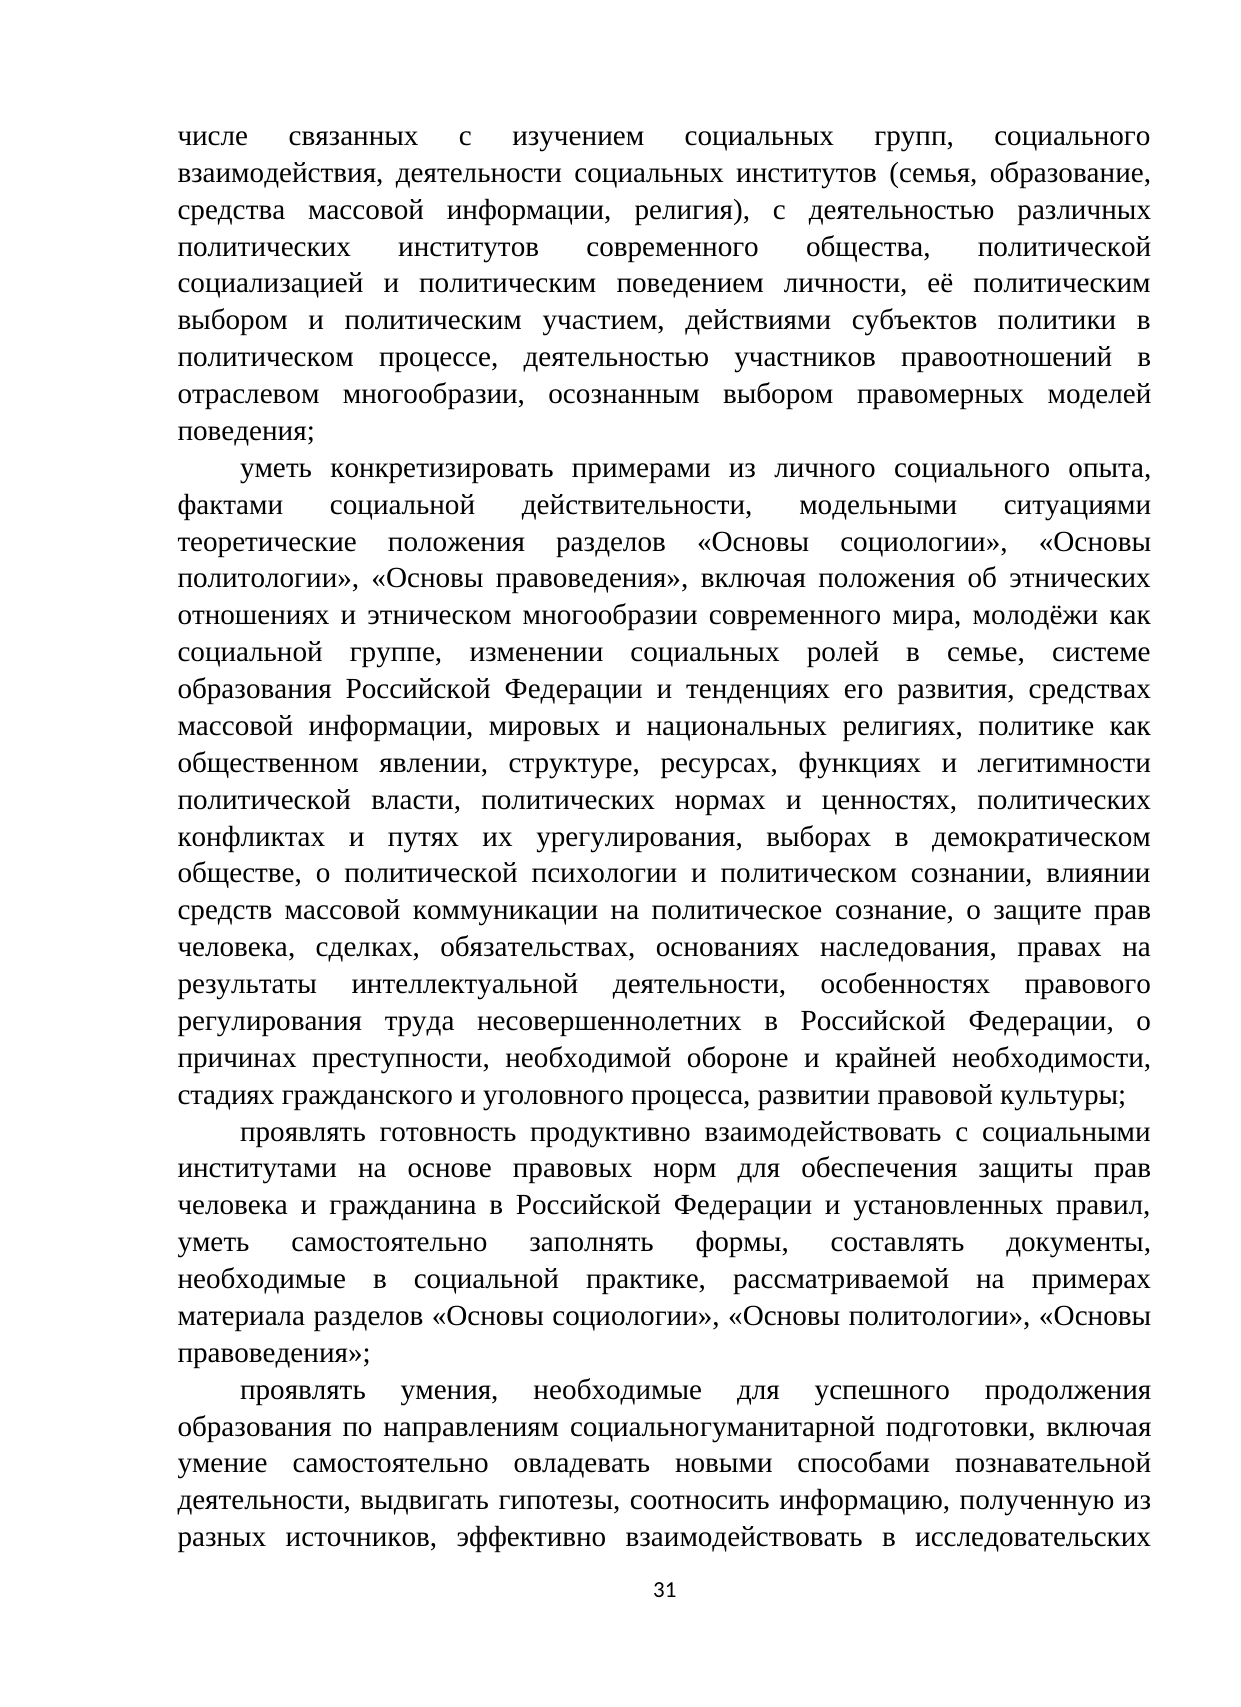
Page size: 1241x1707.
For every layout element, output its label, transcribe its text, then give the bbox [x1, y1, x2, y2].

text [177, 1372, 1152, 1553]
text проявлять готовность продуктивно взаимодействовать с социальными институтами на основе правовых норм для обеспечения защиты прав человека и гражданина в Российской Федерации и установленных правил, уметь самостоятельно заполнять формы, составлять документы, необходимые в социальной практике, рассматриваемой на примерах материала разделов «Основы социологии», «Основы политологии», «Основы правоведения»; [177, 1114, 1152, 1368]
text уметь конкретизировать примерами из личного социального опыта, фактами социальной действительности, модельными ситуациями теоретические положения разделов «Основы социологии», «Основы политологии», «Основы правоведения», включая положения об этнических отношениях и этническом многообразии современного мира, молодёжи как социальной группе, изменении социальных ролей в семье, системе образования Российской Федерации и тенденциях его развития, средствах массовой информации, мировых и национальных религиях, политике как общественном явлении, структуре, ресурсах, функциях и легитимности политической власти, политических нормах и ценностях, политических конфликтах и путях их урегулирования, выборах в демократическом обществе, о политической психологии и политическом сознании, влиянии средств массовой коммуникации на политическое сознание, о защите прав человека, сделках, обязательствах, основаниях наследования, правах на результаты интеллектуальной деятельности, особенностях правового регулирования труда несовершеннолетних в Российской Федерации, о причинах преступности, необходимой обороне и крайней необходимости, стадиях гражданского и уголовного процесса, развитии правовой культуры; [177, 450, 1152, 1110]
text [177, 118, 1152, 447]
